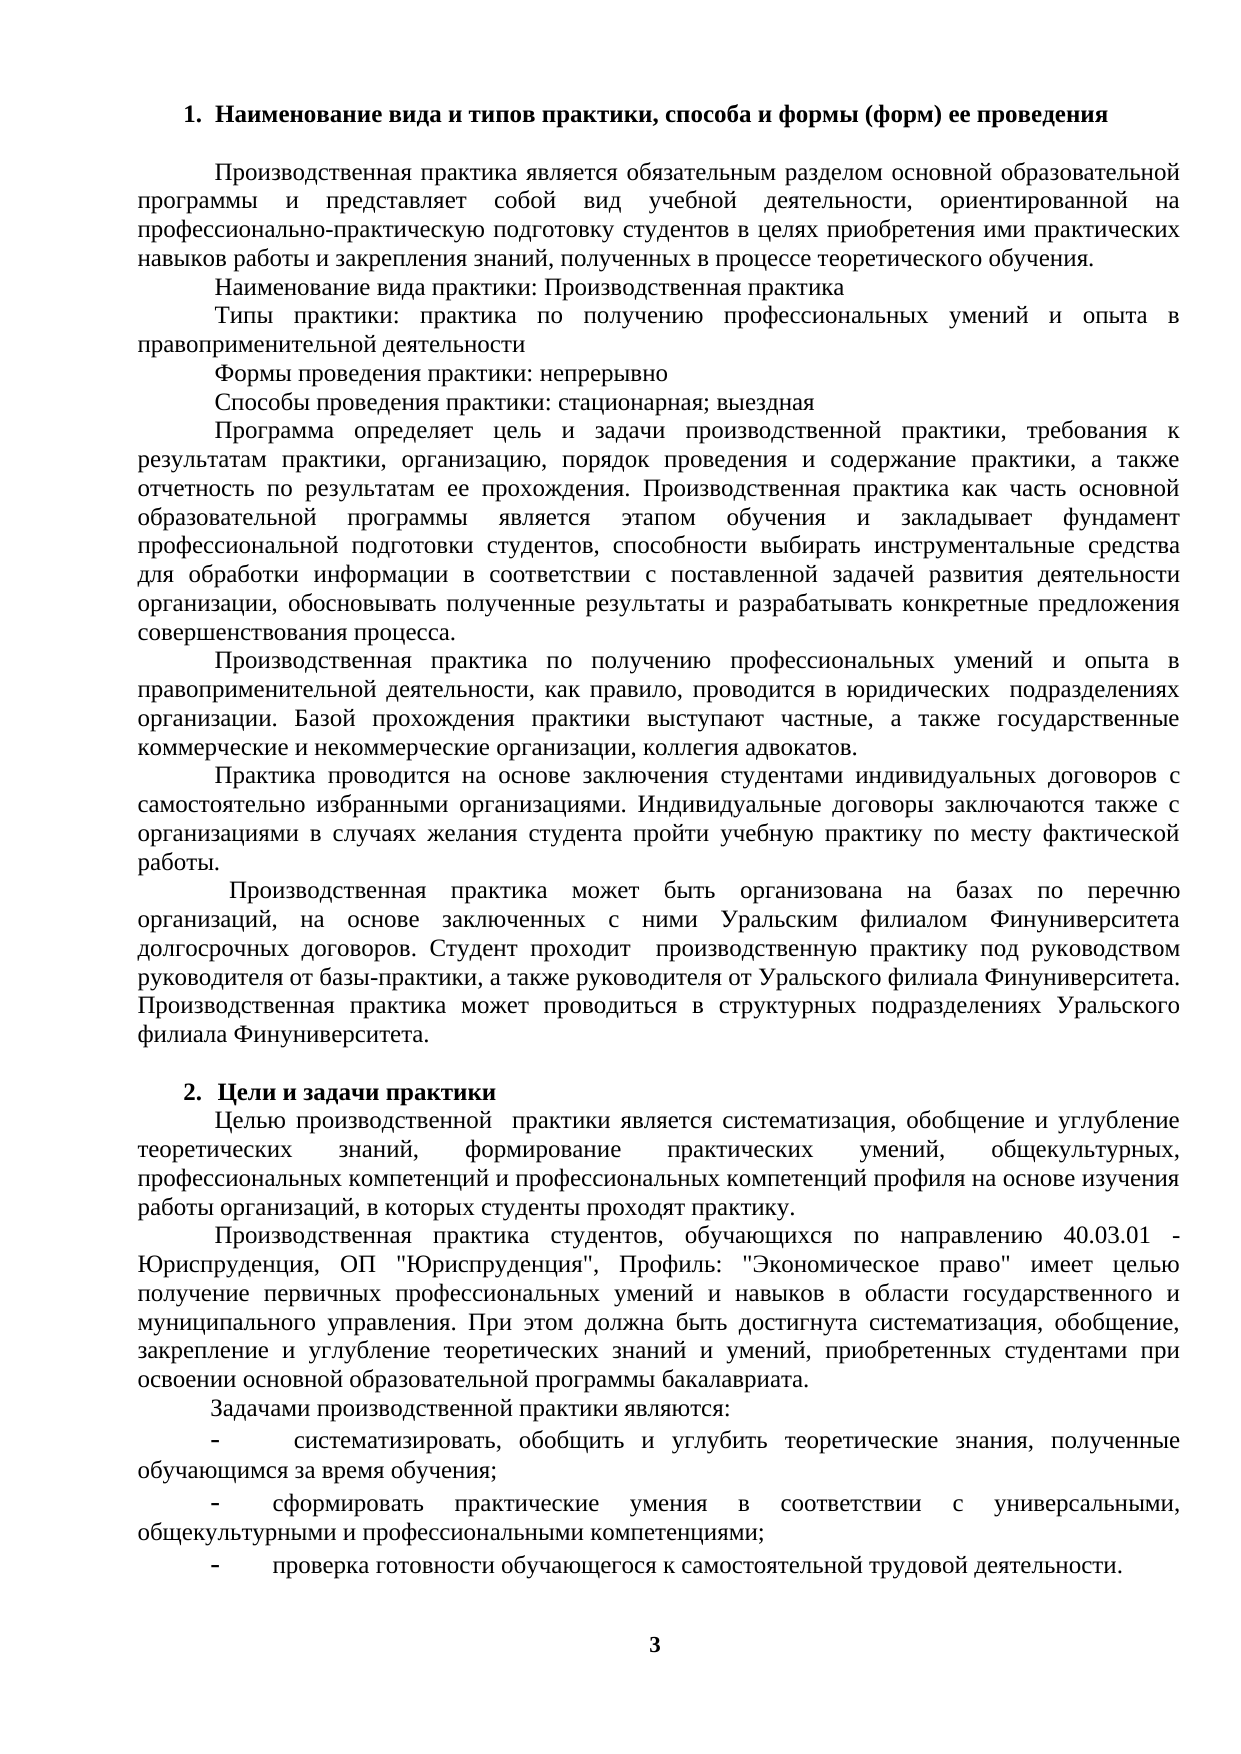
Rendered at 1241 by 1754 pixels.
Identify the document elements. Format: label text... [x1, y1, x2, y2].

text Задачами производственной практики являются: [137, 1393, 1181, 1422]
list Цели и задачи практики [137, 1077, 1181, 1105]
list проверка готовности обучающегося к самостоятельной трудовой деятельности. [137, 1546, 1181, 1580]
text Производственная практика является обязательным разделом основной образовательной программы и представляет собой вид учебной деятельности, ориентированной на профессионально-практическую подготовку студентов в целях приобретения ими практических навыков работы и закрепления знаний, полученных в процессе теоретического обучения. [137, 157, 1181, 272]
text Практика проводится на основе заключения студентами индивидуальных договоров с самостоятельно избранными организациями. Индивидуальные договоры заключаются также с организациями в случаях желания студента пройти учебную практику по месту фактической работы. [137, 760, 1181, 875]
text Целью производственной практики является систематизация, обобщение и углубление теоретических знаний, формирование практических умений, общекультурных, профессиональных компетенций и профессиональных компетенций профиля на основе изучения работы организаций, в которых студенты проходят практику. [137, 1105, 1181, 1220]
list сформировать практические умения в соответствии с универсальными, общекультурными и профессиональными компетенциями; [137, 1484, 1181, 1546]
list Наименование вида и типов практики, способа и формы (форм) ее проведения [137, 99, 1181, 128]
text Программа определяет цель и задачи производственной практики, требования к результатам практики, организацию, порядок проведения и содержание практики, а также отчетность по результатам ее прохождения. Производственная практика как часть основной образовательной программы является этапом обучения и закладывает фундамент профессиональной подготовки студентов, способности выбирать инструментальные средства для обработки информации в соответствии с поставленной задачей развития деятельности организации, обосновывать полученные результаты и разрабатывать конкретные предложения совершенствования процесса. [137, 415, 1181, 645]
text Формы проведения практики: непрерывно [137, 358, 1181, 387]
text Способы проведения практики: стационарная; выездная [137, 387, 1181, 415]
text Производственная практика по получению профессиональных умений и опыта в правоприменительной деятельности, как правило, проводится в юридических подразделениях организации. Базой прохождения практики выступают частные, а также государственные коммерческие и некоммерческие организации, коллегия адвокатов. [137, 645, 1181, 760]
text Производственная практика может быть организована на базах по перечню организаций, на основе заключенных с ними Уральским филиалом Финуниверситета долгосрочных договоров. Студент проходит производственную практику под руководством руководителя от базы-практики, а также руководителя от Уральского филиала Финуниверситета. Производственная практика может проводиться в структурных подразделениях Уральского филиала Финуниверситета. [137, 875, 1181, 1048]
list систематизировать, обобщить и углубить теоретические знания, полученные обучающимся за время обучения; [137, 1422, 1181, 1484]
text Наименование вида практики: Производственная практика [137, 272, 1181, 300]
text Производственная практика студентов, обучающихся по направлению 40.03.01 - Юриспруденция, ОП "Юриспруденция", Профиль: "Экономическое право" имеет целью получение первичных профессиональных умений и навыков в области государственного и муниципального управления. При этом должна быть достигнута систематизация, обобщение, закрепление и углубление теоретических знаний и умений, приобретенных студентами при освоении основной образовательной программы бакалавриата. [137, 1220, 1181, 1393]
text Типы практики: практика по получению профессиональных умений и опыта в правоприменительной деятельности [137, 300, 1181, 358]
